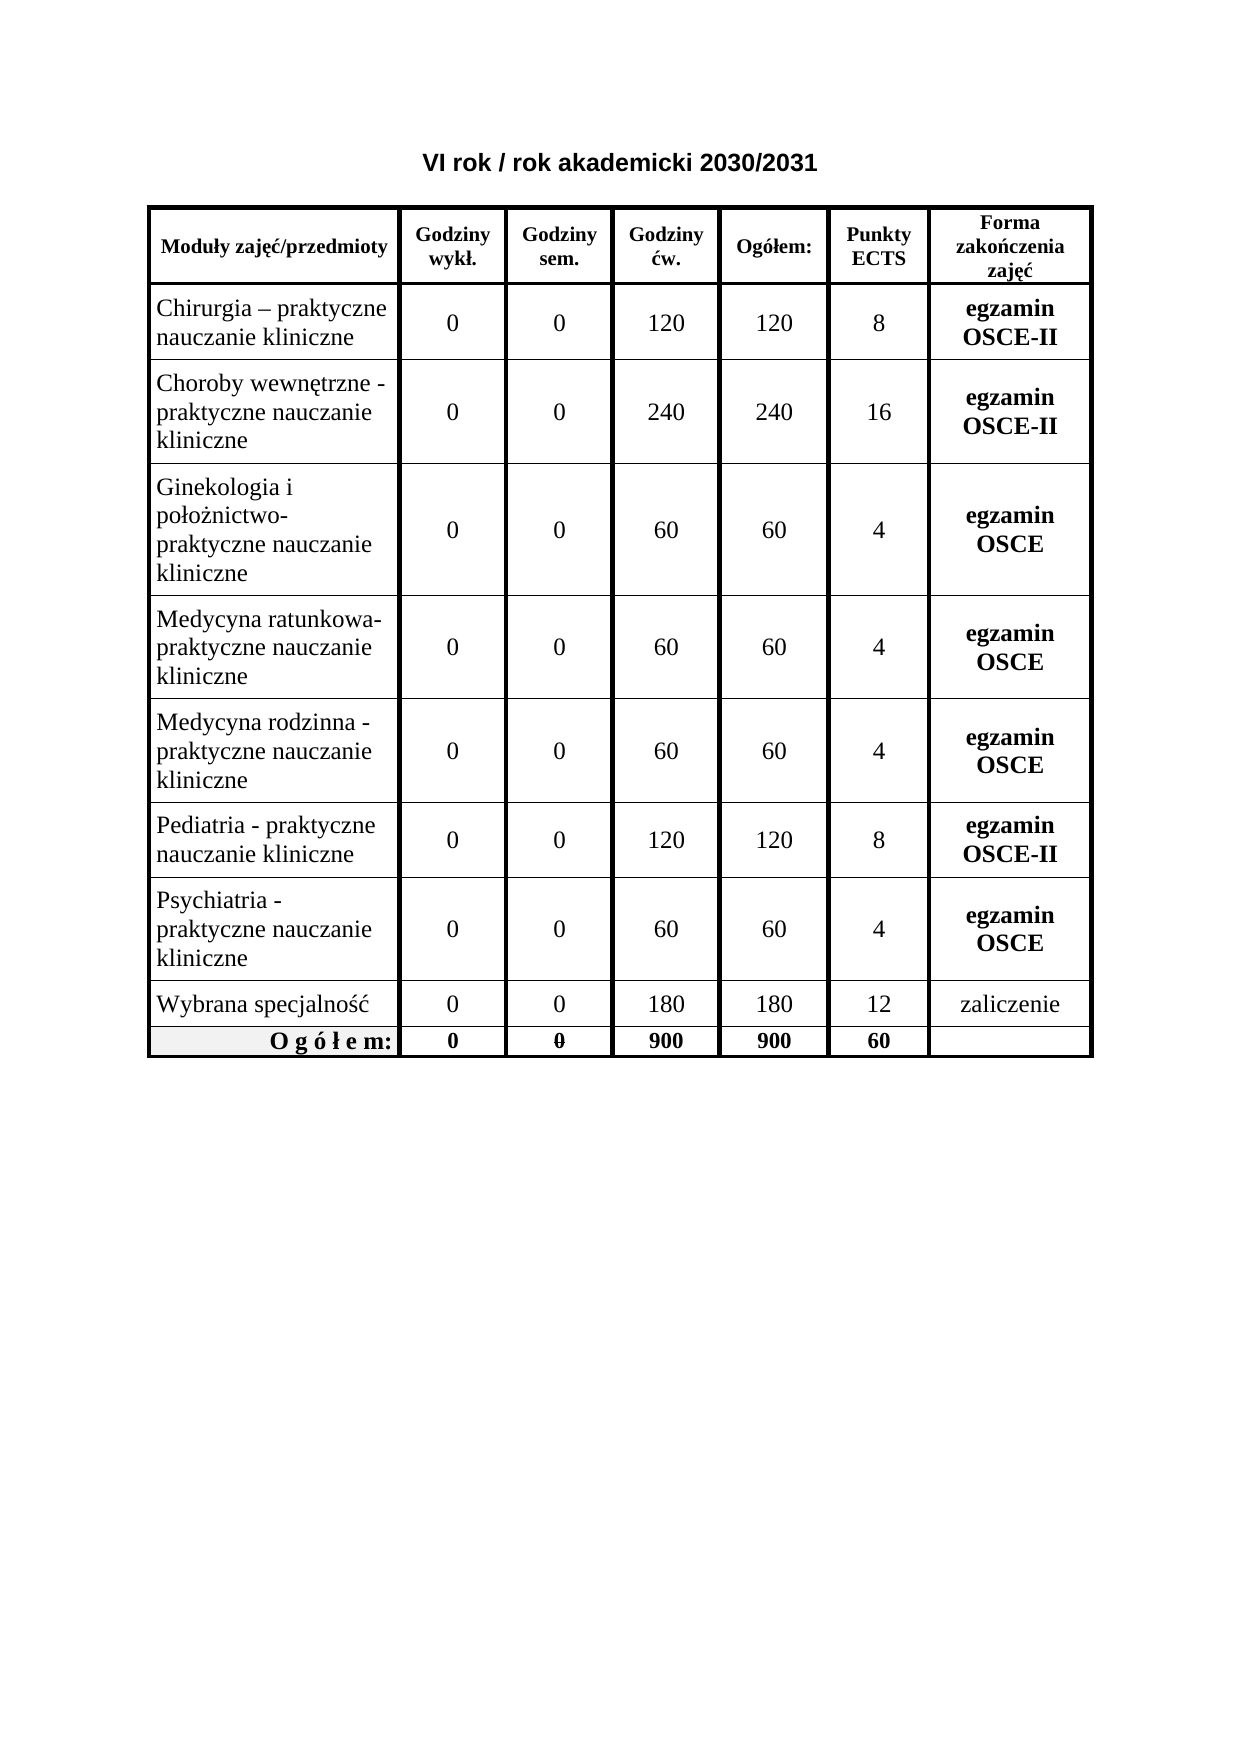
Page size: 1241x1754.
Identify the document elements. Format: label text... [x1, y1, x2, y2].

table_header Godziny ćw. [615, 210, 717, 282]
table_cell 60 [615, 596, 717, 698]
table_cell egzamin OSCE-II [931, 285, 1089, 359]
table_cell Pediatria - praktyczne nauczanie kliniczne [151, 803, 397, 876]
table_cell 60 [722, 596, 826, 698]
table_cell 8 [831, 285, 927, 359]
table_cell 60 [722, 878, 826, 980]
table_cell 0 [402, 596, 504, 698]
table_cell Medycyna ratunkowa- praktyczne nauczanie kliniczne [151, 596, 397, 698]
table_header Punkty ECTS [831, 210, 927, 282]
table_cell Wybrana specjalność [151, 981, 397, 1026]
table_cell 0 [402, 981, 504, 1026]
text VI rok / rok akademicki 2030/2031 [148, 148, 1093, 176]
table_cell 16 [831, 360, 927, 463]
table_header Godziny sem. [508, 210, 610, 282]
table_header Forma zakończenia zajęć [931, 210, 1089, 282]
table_header Moduły zajęć/przedmioty [151, 210, 397, 282]
table_cell 60 [615, 699, 717, 802]
table_cell 60 [615, 878, 717, 980]
table_cell Choroby wewnętrzne -praktyczne nauczanie kliniczne [151, 360, 397, 463]
table_cell egzamin OSCE [931, 596, 1089, 698]
table_header Ogółem: [722, 210, 826, 282]
table_cell 12 [831, 981, 927, 1026]
table_cell 60 [615, 464, 717, 595]
table_cell 4 [831, 699, 927, 802]
table_cell 900 [722, 1027, 826, 1055]
table_cell 0 [508, 878, 610, 980]
table_cell 0 [402, 878, 504, 980]
table_cell [931, 1027, 1089, 1055]
table_cell egzamin OSCE [931, 464, 1089, 595]
table_cell 0 [508, 360, 610, 463]
table_cell 60 [722, 699, 826, 802]
table_cell 60 [722, 464, 826, 595]
table_cell Psychiatria - praktyczne nauczanie kliniczne [151, 878, 397, 980]
table_cell 4 [831, 596, 927, 698]
table_cell 0 [402, 699, 504, 802]
table_cell 120 [615, 285, 717, 359]
table_cell 120 [722, 285, 826, 359]
table_cell 0 [402, 285, 504, 359]
table_cell 0 [508, 596, 610, 698]
table_cell 120 [615, 803, 717, 876]
table_cell Medycyna rodzinna - praktyczne nauczanie kliniczne [151, 699, 397, 802]
table_cell 60 [831, 1027, 927, 1055]
table_cell 8 [831, 803, 927, 876]
table_cell 0 [508, 981, 610, 1026]
table_cell 4 [831, 464, 927, 595]
table_cell 0 [508, 464, 610, 595]
table_cell 4 [831, 878, 927, 980]
table_cell egzamin OSCE-II [931, 360, 1089, 463]
table_cell 0 [508, 285, 610, 359]
table_cell 0 [508, 699, 610, 802]
table_cell 0 [508, 803, 610, 876]
table_cell 180 [615, 981, 717, 1026]
table_cell Ginekologia i położnictwo- praktyczne nauczanie kliniczne [151, 464, 397, 595]
table_cell Chirurgia – praktyczne nauczanie kliniczne [151, 285, 397, 359]
table_header Godziny wykł. [402, 210, 504, 282]
table_cell 0 [402, 464, 504, 595]
table_cell 240 [615, 360, 717, 463]
table_cell 120 [722, 803, 826, 876]
table_cell 0 [402, 1027, 504, 1055]
table_cell 240 [722, 360, 826, 463]
table_cell 180 [722, 981, 826, 1026]
table_cell egzamin OSCE-II [931, 803, 1089, 876]
table_cell 900 [615, 1027, 717, 1055]
table_cell 0 [508, 1027, 610, 1055]
table_cell 0 [402, 803, 504, 876]
table_cell egzamin OSCE [931, 699, 1089, 802]
table_cell 0 [402, 360, 504, 463]
table_cell egzamin OSCE [931, 878, 1089, 980]
table_cell zaliczenie [931, 981, 1089, 1026]
table_cell O g ó ł e m: [151, 1027, 397, 1055]
